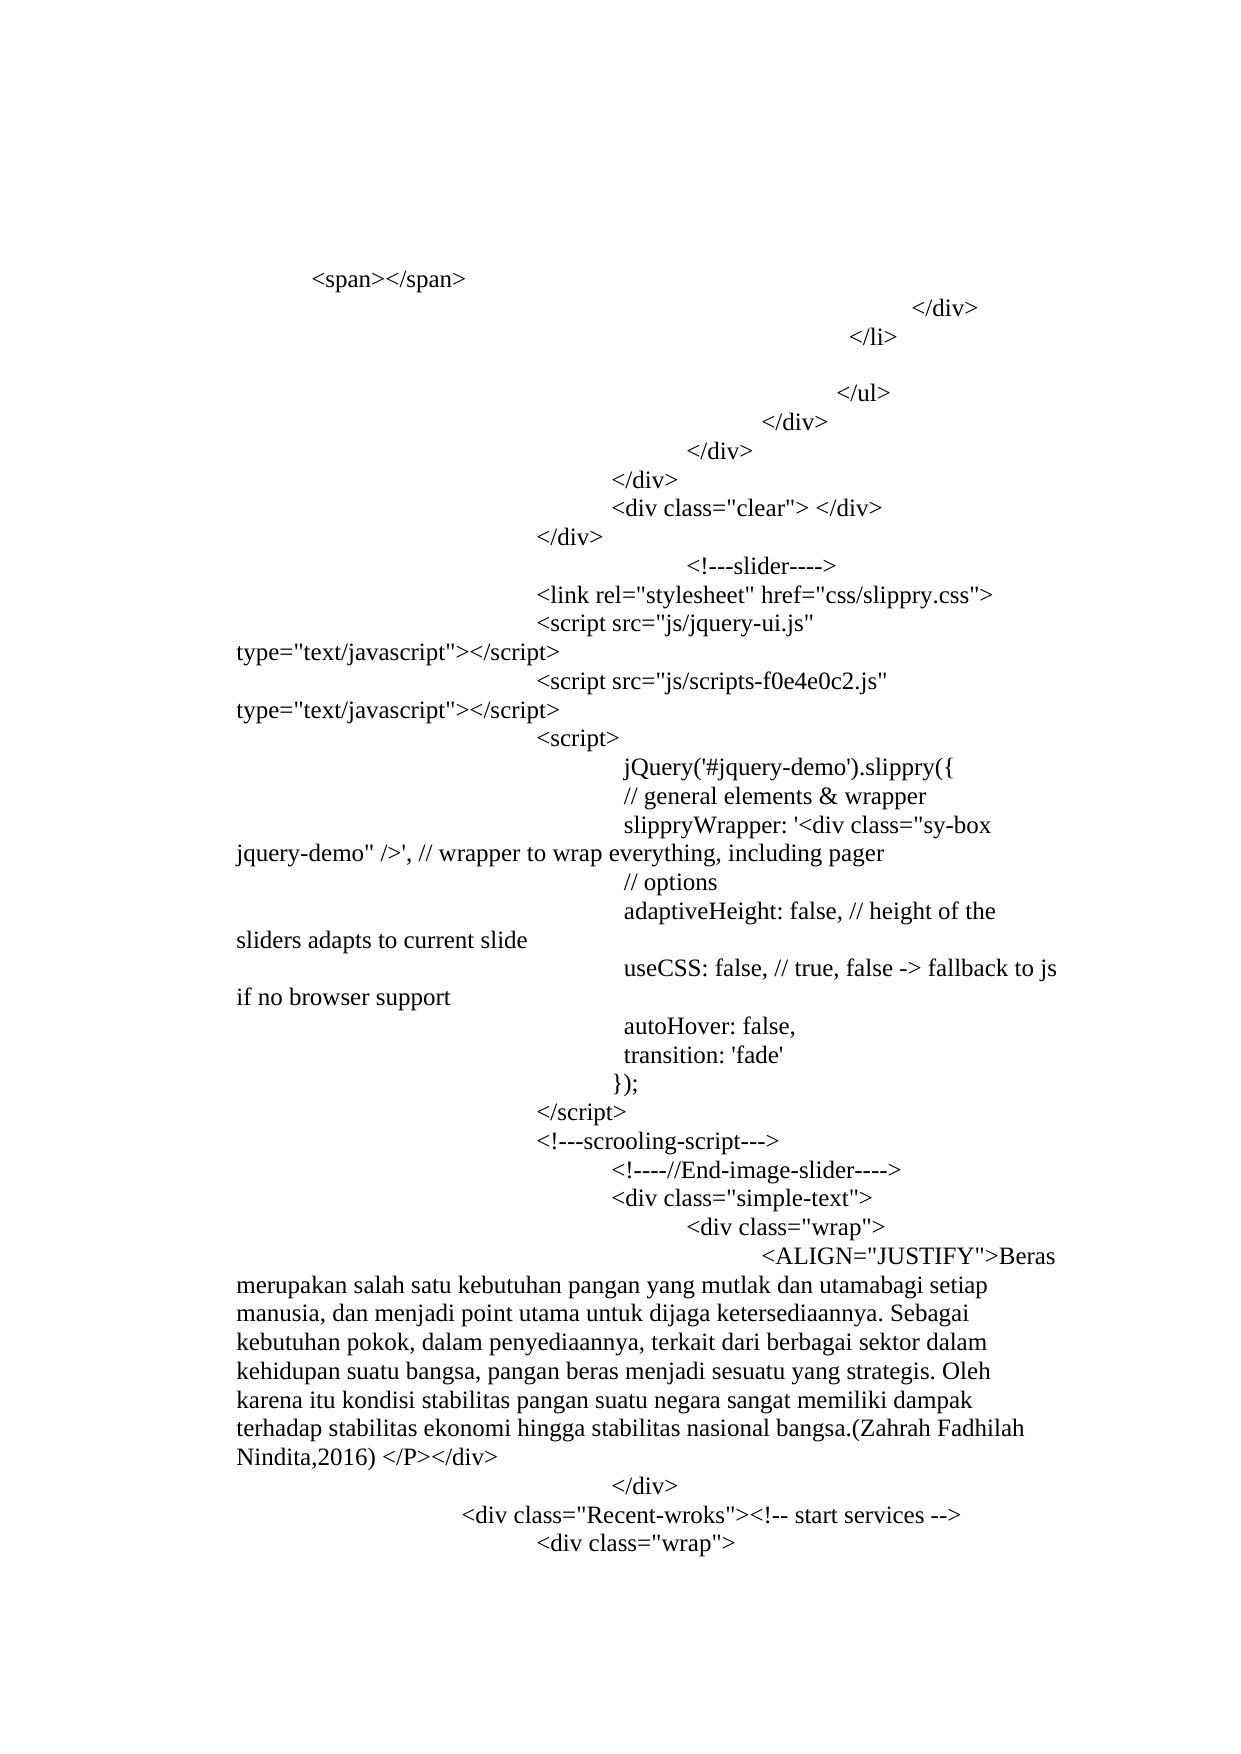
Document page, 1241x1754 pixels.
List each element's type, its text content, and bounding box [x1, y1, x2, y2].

text </div> [236, 1471, 1063, 1500]
text <div class="wrap"> [236, 1212, 1063, 1241]
text }); [236, 1068, 1063, 1097]
text </div> [236, 293, 1063, 322]
text </div> [236, 407, 1063, 436]
text <div class="Recent-wroks"><!-- start services --> [236, 1500, 1063, 1528]
text transition: 'fade' [236, 1040, 1063, 1068]
text <script src="js/scripts-f0e4e0c2.js" type="text/javascript"></script> [236, 666, 1063, 723]
text </div> [236, 436, 1063, 465]
text <div class="wrap"> [236, 1528, 1063, 1557]
text <ALIGN="JUSTIFY">Beras merupakan salah satu kebutuhan pangan yang mutlak dan utamabagi setiap manusia, dan menjadi point utama untuk dijaga ketersediaannya. Sebagai kebutuhan pokok, dalam penyediaannya, terkait dari berbagai sektor dalam kehidupan suatu bangsa, pangan beras menjadi sesuatu yang strategis. Oleh karena itu kondisi stabilitas pangan suatu negara sangat memiliki dampak terhadap stabilitas ekonomi hingga stabilitas nasional bangsa.(Zahrah Fadhilah Nindita,2016) </P></div> [236, 1241, 1063, 1471]
text slippryWrapper: '<div class="sy-box jquery-demo" />', // wrapper to wrap everything, including pager [236, 810, 1063, 867]
text <div class="clear"> </div> [236, 493, 1063, 522]
text </div> [236, 522, 1063, 551]
text // general elements & wrapper [236, 781, 1063, 810]
text <!----//End-image-slider----> [236, 1155, 1063, 1183]
text <!---scrooling-script---> [236, 1126, 1063, 1155]
text <span></span> [236, 236, 1063, 293]
text </script> [236, 1097, 1063, 1126]
text useCSS: false, // true, false -> fallback to js if no browser support [236, 953, 1063, 1011]
text <link rel="stylesheet" href="css/slippry.css"> [236, 580, 1063, 608]
text autoHover: false, [236, 1011, 1063, 1040]
text adaptiveHeight: false, // height of the sliders adapts to current slide [236, 896, 1063, 953]
text <div class="simple-text"> [236, 1183, 1063, 1212]
text <script src="js/jquery-ui.js" type="text/javascript"></script> [236, 608, 1063, 666]
text <!---slider----> [236, 551, 1063, 580]
text // options [236, 867, 1063, 896]
text <script> [236, 723, 1063, 752]
text </div> [236, 465, 1063, 493]
text jQuery('#jquery-demo').slippry({ [236, 752, 1063, 781]
text </ul> [236, 378, 1063, 407]
text </li> [236, 322, 1063, 351]
